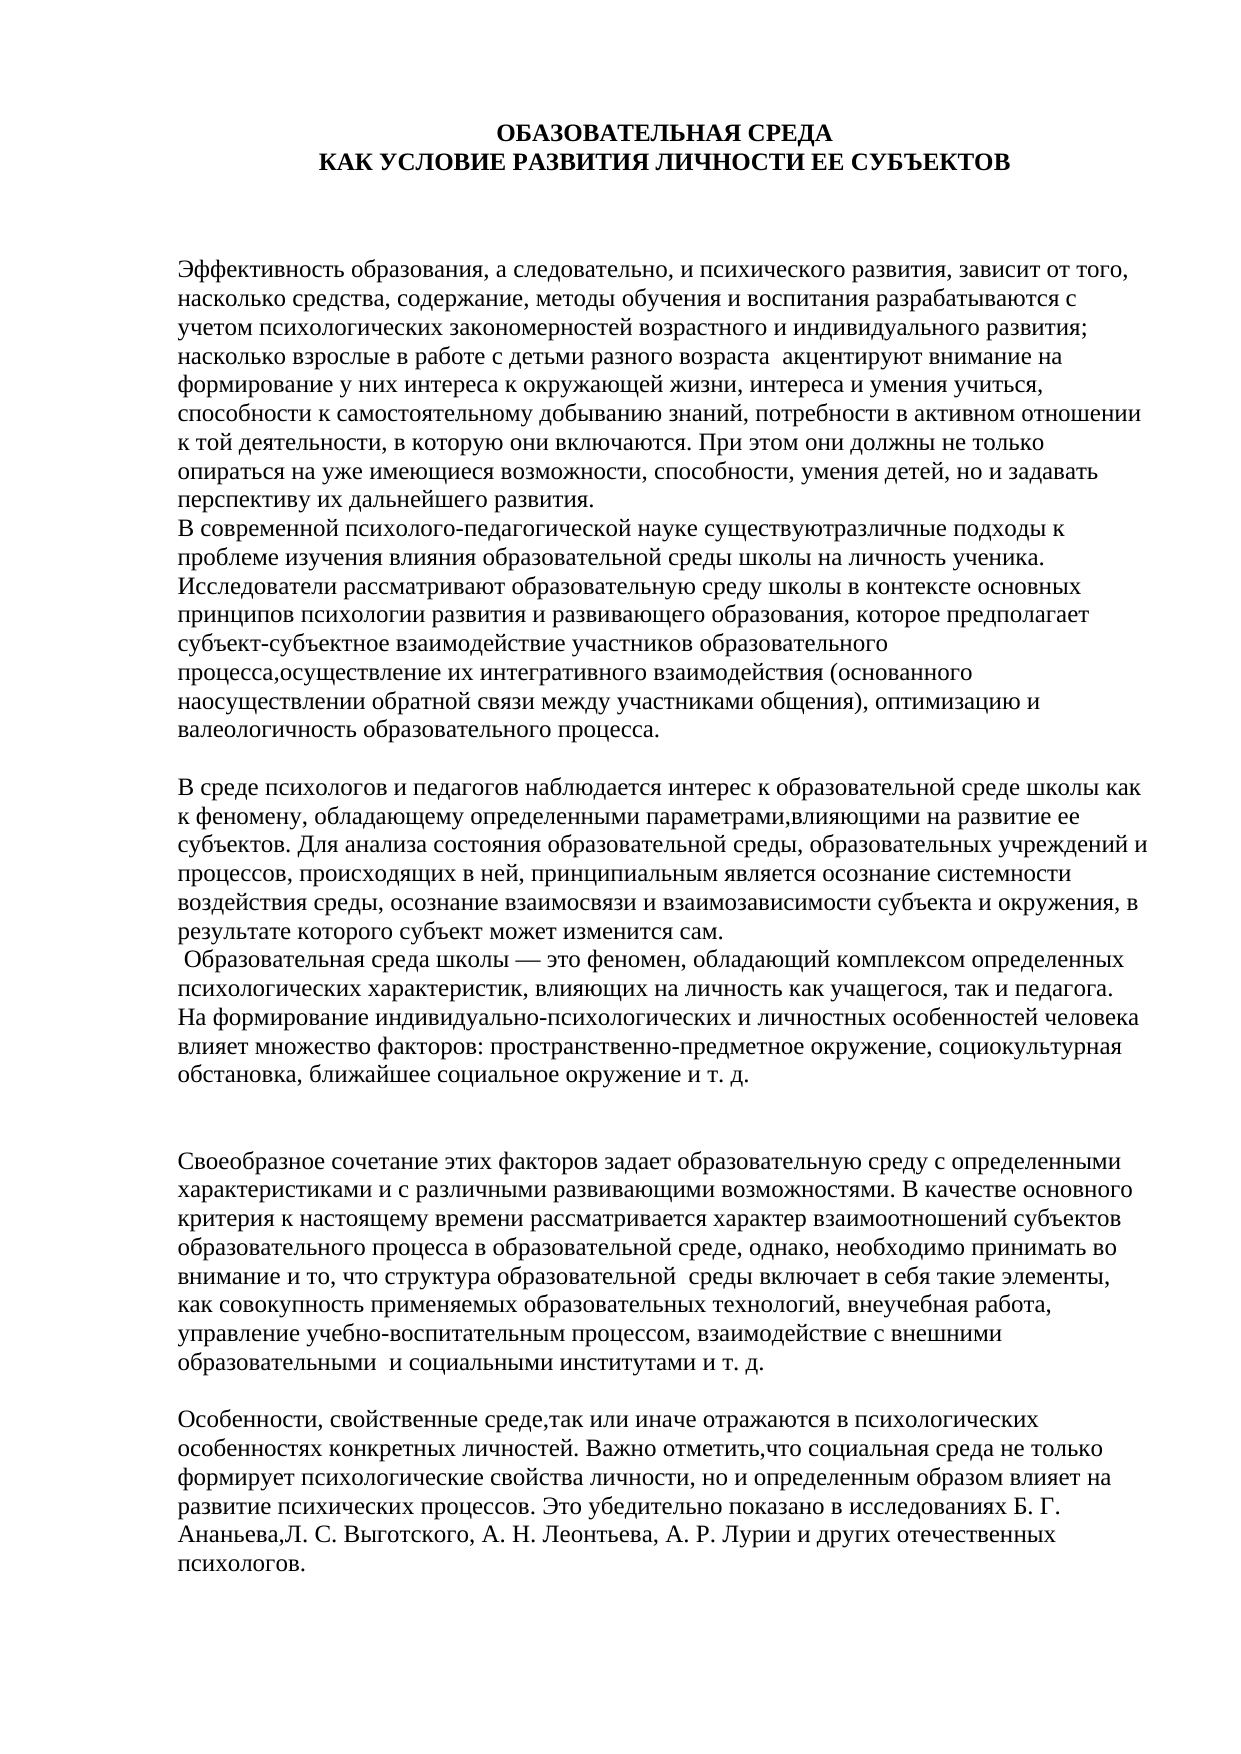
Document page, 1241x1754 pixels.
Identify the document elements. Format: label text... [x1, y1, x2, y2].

text В среде психологов и педагогов наблюдается интерес к образовательной среде школы как к феномену, обладающему определенными параметрами,влияющими на развитие ее субъектов. Для анализа состояния образовательной среды, образовательных учреждений и процессов, происходящих в ней, принципиальным является осознание системности воздействия среды, осознание взаимосвязи и взаимозависимости субъекта и окружения, в результате которого субъект может изменится сам. [177, 772, 1152, 944]
text Особенности, свойственные среде,так или иначе отражаются в психологических особенностях конкретных личностей. Важно отметить,что социальная среда не только формирует психологические свойства личности, но и определенным образом влияет на развитие психических процессов. Это убедительно показано в исследованиях Б. Г. Ананьева,Л. С. Выготского, А. Н. Леонтьева, А. Р. Лурии и других отечественных психологов. [177, 1404, 1152, 1577]
text Своеобразное сочетание этих факторов задает образовательную среду с определенными характеристиками и с различными развивающими возможностями. В качестве основного критерия к настоящему времени рассматривается характер взаимоотношений субъектов образовательного процесса в образовательной среде, однако, необходимо принимать во внимание и то, что структура образовательной среды включает в себя такие элементы, как совокупность применяемых образовательных технологий, внеучебная работа, управление учебно-воспитательным процессом, взаимодействие с внешними образовательными и социальными институтами и т. д. [177, 1146, 1152, 1376]
text Образовательная среда школы — это феномен, обладающий комплексом определенных психологических характеристик, влияющих на личность как учащегося, так и педагога. [177, 944, 1152, 1002]
text На формирование индивидуально-психологических и личностных особенностей человека влияет множество факторов: пространственно-предметное окружение, социокультурная обстановка, ближайшее социальное окружение и т. д. [177, 1002, 1152, 1088]
text ОБАЗОВАТЕЛЬНАЯ СРЕДА [177, 118, 1152, 147]
text КАК УСЛОВИЕ РАЗВИТИЯ ЛИЧНОСТИ ЕЕ СУБЪЕКТОВ [177, 147, 1152, 176]
text В современной психолого-педагогической науке существуютразличные подходы к проблеме изучения влияния образовательной среды школы на личность ученика. Исследователи рассматривают образовательную среду школы в контексте основных принципов психологии развития и развивающего образования, которое предполагает субъект-субъектное взаимодействие участников образовательного процесса,осуществление их интегративного взаимодействия (основанного наосуществлении обратной связи между участниками общения), оптимизацию и валеологичность образовательного процесса. [177, 513, 1152, 743]
text Эффективность образования, а следовательно, и психического развития, зависит от того, насколько средства, содержание, методы обучения и воспитания разрабатываются с учетом психологических закономерностей возрастного и индивидуального развития; насколько взрослые в работе с детьми разного возраста акцентируют внимание на формирование у них интереса к окружающей жизни, интереса и умения учиться, способности к самостоятельному добыванию знаний, потребности в активном отношении к той деятельности, в которую они включаются. При этом они должны не только опираться на уже имеющиеся возможности, способности, умения детей, но и задавать перспективу их дальнейшего развития. [177, 254, 1152, 513]
